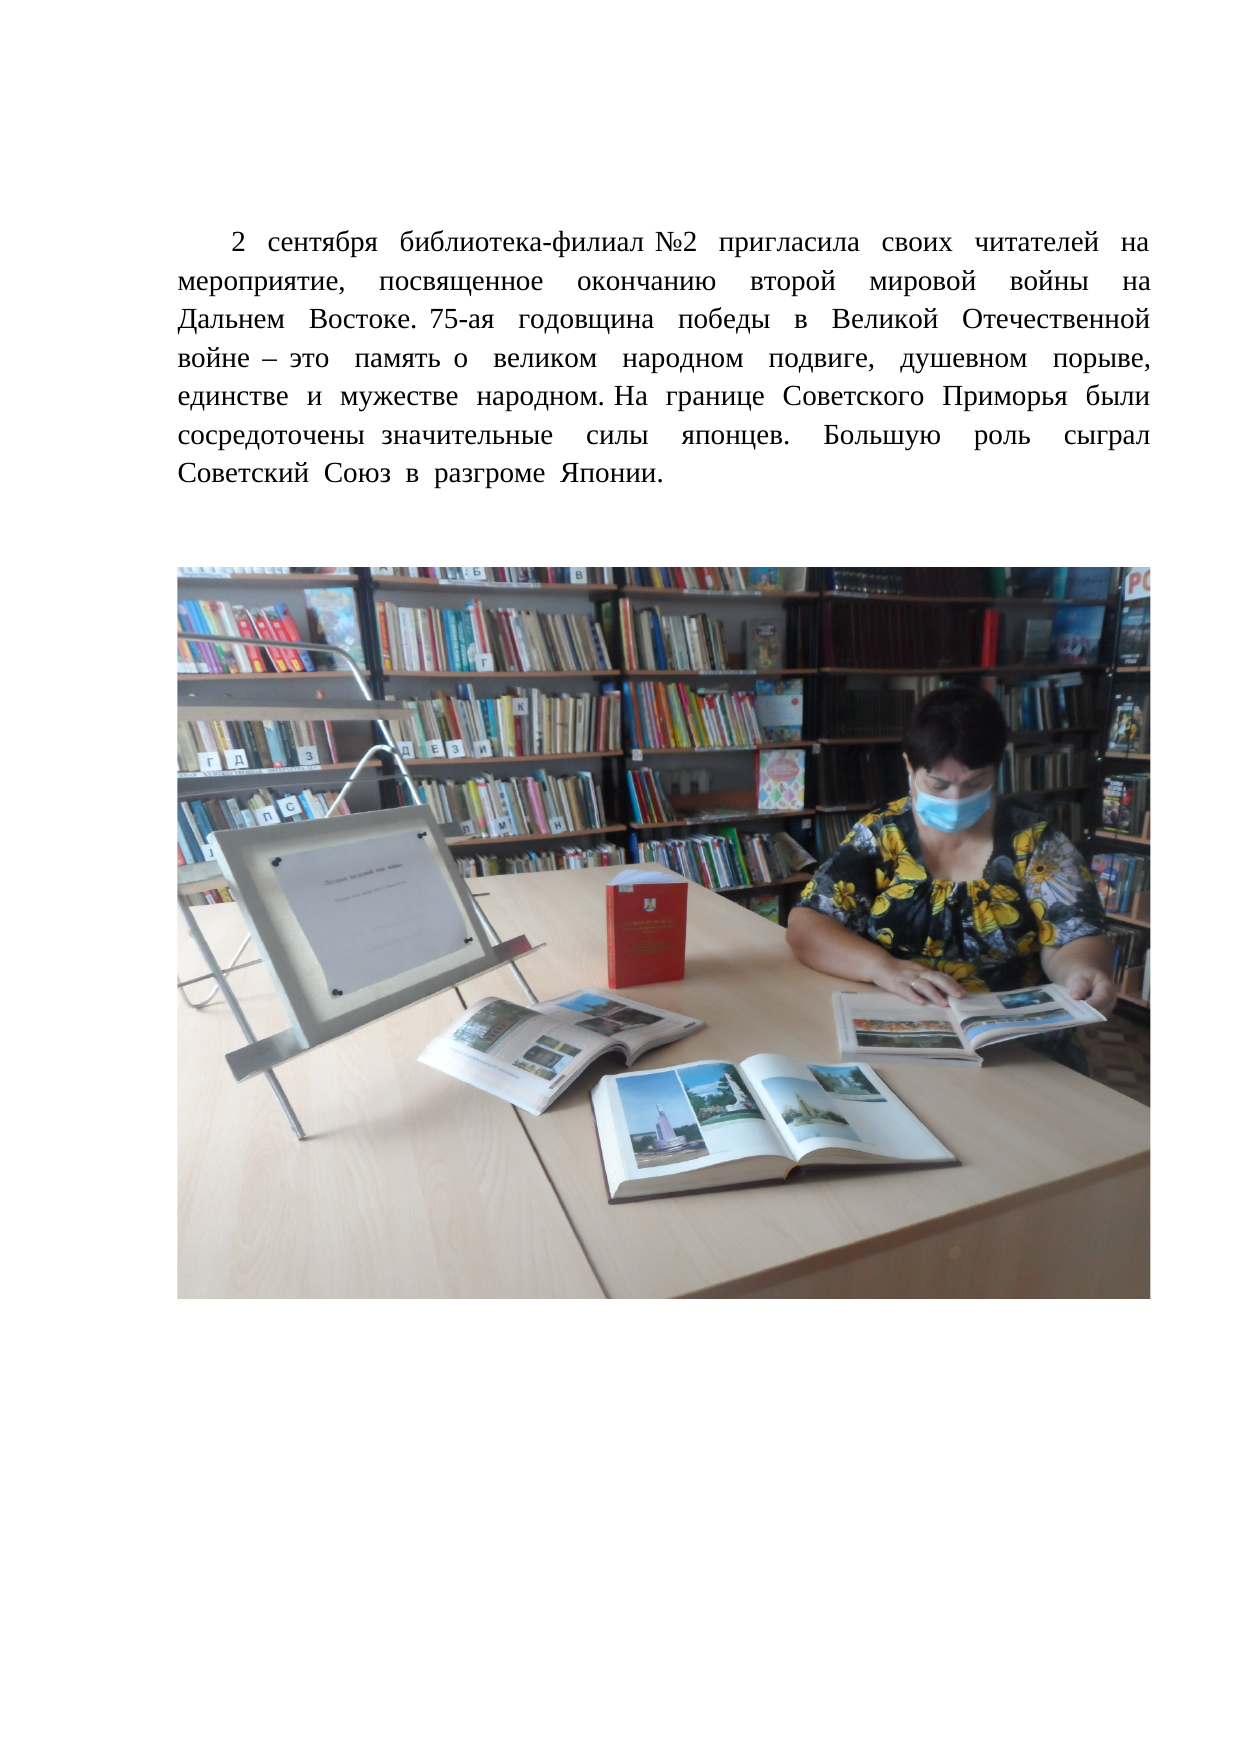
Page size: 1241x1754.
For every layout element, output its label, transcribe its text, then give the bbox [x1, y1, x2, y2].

text 2 сентября библиотека-филиал №2 пригласила своих читателей на мероприятие, посвященное окончанию второй мировой войны на Дальнем Востоке. 75-ая годовщина победы в Великой Отечественной войне – это память о великом народном подвиге, душевном порыве, единстве и мужестве народном. На границе Советского Приморья были сосредоточены значительные силы японцев. Большую роль сыграл Советский Союз в разгроме Японии. [177, 224, 1152, 489]
picture [177, 567, 1151, 1299]
